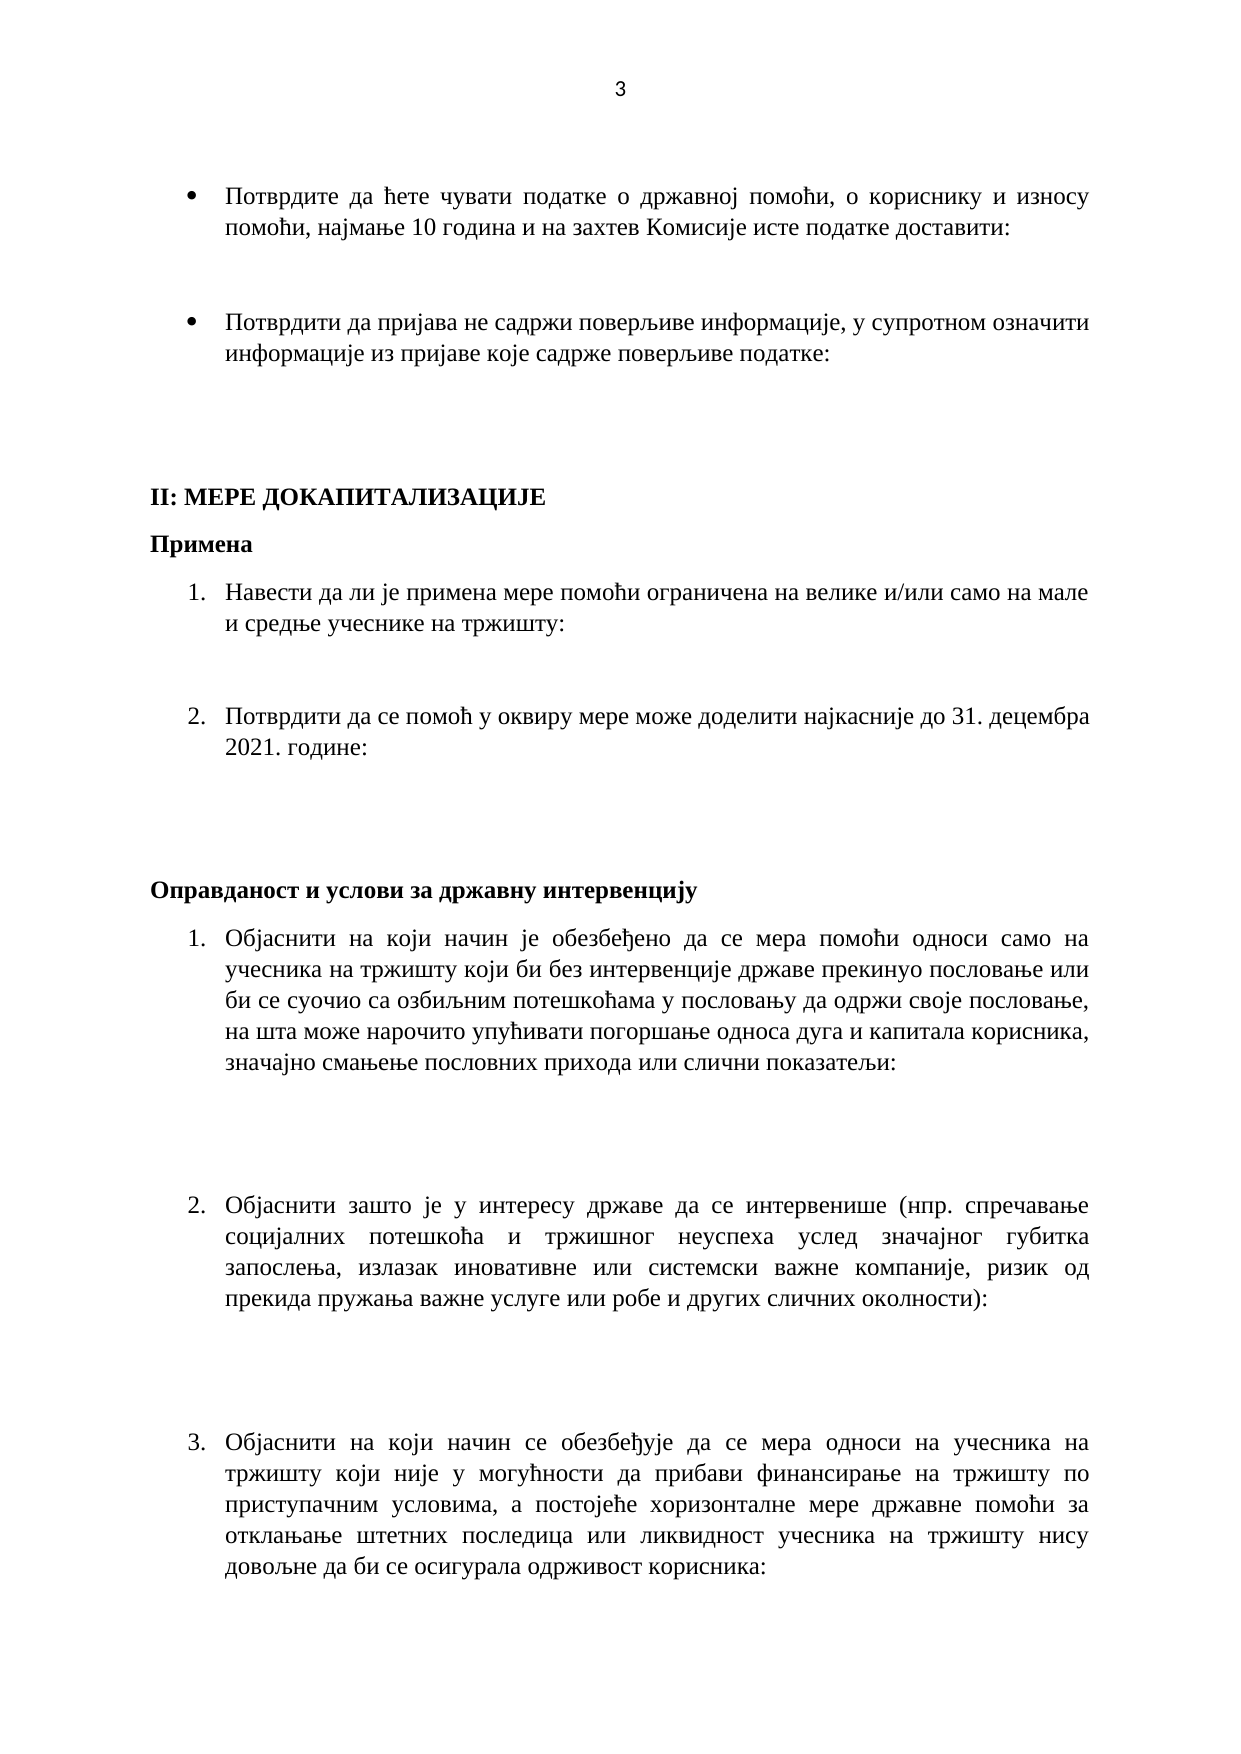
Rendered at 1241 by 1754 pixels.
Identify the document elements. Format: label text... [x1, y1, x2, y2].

list Објаснити зашто је у интересу државе да се интервенише (нпр. спречавање социјалних потешкоћа и тржишног неуспеха услед значајног губитка запослења, излазак иновативне или системски важне компаније, ризик од прекида пружања важне услуге или робе и других сличних околности): [187, 1190, 1090, 1312]
list Објаснити на који начин се обезбеђује да се мера односи на учесника на тржишту који није у могућности да прибави финансирање на тржишту по приступачним условима, а постојеће хоризонталне мере државне помоћи за отклањање штетних последица или ликвидност учесника на тржишту нису довољне да би се осигурала одрживост корисника: [187, 1427, 1090, 1579]
text Примена [150, 529, 1090, 558]
list Потврдити да пријава не садржи поверљиве информације, у супротном означити информације из пријаве које садрже поверљиве податке: [187, 307, 1090, 367]
list Потврдите да ћете чувати податке о државној помоћи, о кориснику и износу помоћи, најмање 10 година и на захтев Комисије исте податке доставити: [187, 181, 1090, 241]
list Објаснити на који начин је обезбеђено да се мера помоћи односи само на учесника на тржишту који би без интервенције државе прекинуо пословање или би се суочио са озбиљним потешкоћама у пословању да одржи своје пословање, на шта може нарочито упућивати погоршање односа дуга и капитала корисника, значајно смањење пословних прихода или слични показатељи: [187, 923, 1090, 1076]
list Потврдити да се помоћ у оквиру мере може доделити најкасније до 31. децембра 2021. године: [187, 701, 1090, 761]
list Навести да ли је примена мере помоћи ограничена на велике и/или само на мале и средње учеснике на тржишту: [187, 577, 1090, 637]
text II: МЕРЕ ДОКАПИТАЛИЗАЦИЈЕ [150, 482, 1090, 510]
text Оправданост и услови за државну интервенцију [150, 875, 1090, 904]
